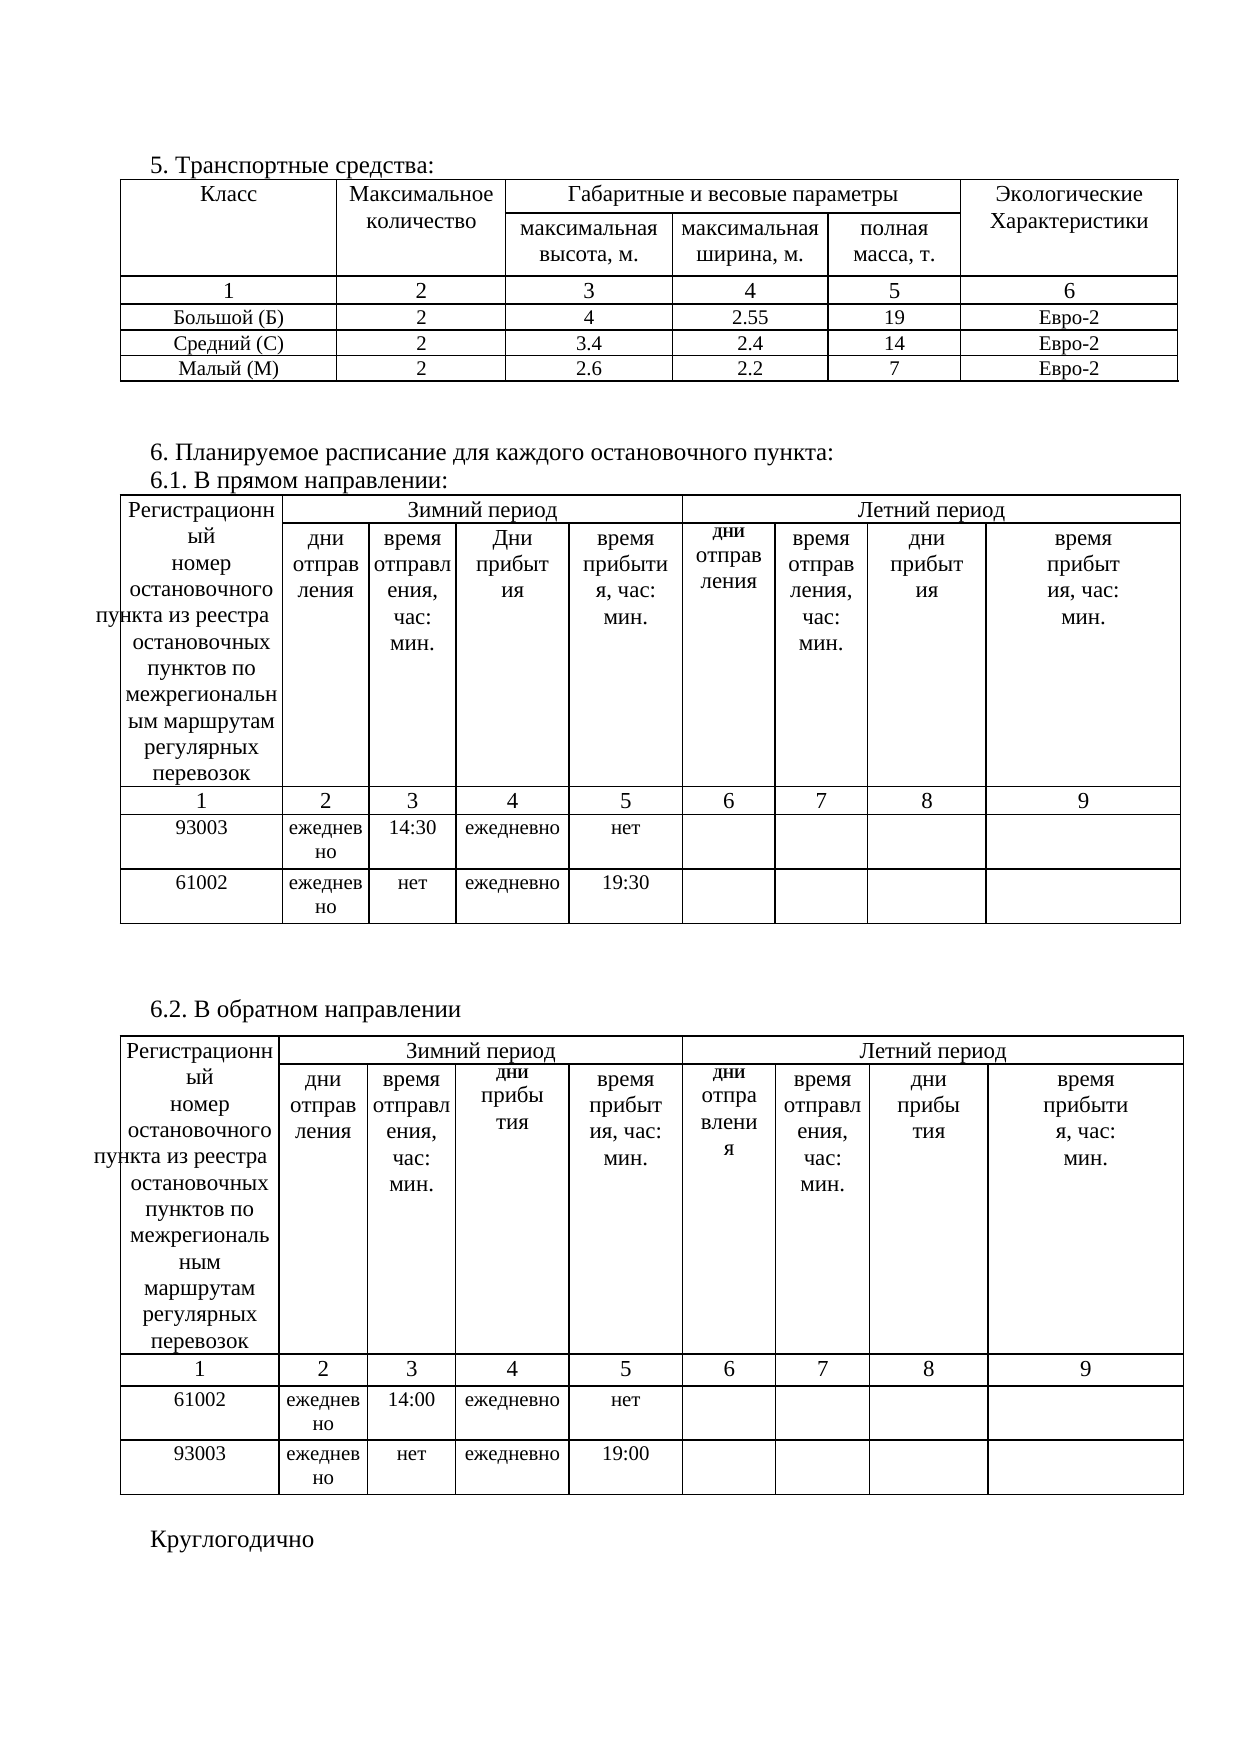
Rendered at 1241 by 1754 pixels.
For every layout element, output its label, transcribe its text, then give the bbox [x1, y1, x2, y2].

table_cell 5 [829, 277, 960, 303]
table_cell [683, 870, 774, 922]
table_header Летний период [683, 1037, 1183, 1063]
text Круглогодично [150, 1524, 1090, 1553]
table_cell 93003 [121, 815, 282, 868]
table_cell 7 [776, 1355, 869, 1385]
table_cell [776, 870, 867, 922]
table_cell время отправл ения, час: мин. [776, 1065, 869, 1353]
text 6. Планируемое расписание для каждого остановочного пункта: [150, 437, 1090, 466]
table_cell [683, 815, 774, 868]
table_cell ежедневно [457, 815, 568, 868]
table_cell [987, 870, 1180, 922]
table_cell нет [570, 1387, 682, 1439]
table_cell 19:30 [570, 870, 682, 922]
table_header Регистрационный номер остановочного пункта из реестра остановочных пунктов по межрегиональным маршрутам регулярных перевозок [121, 496, 282, 786]
table_cell 4 [457, 787, 568, 814]
table_cell 3 [370, 787, 455, 814]
table_cell ежедневно [456, 1387, 568, 1439]
table_cell ежедневно [280, 1387, 367, 1439]
table_header Зимний период [280, 1037, 682, 1063]
table_cell дни прибыт ия [868, 524, 985, 786]
text 5. Транспортные средства: [150, 150, 1090, 179]
table_cell 2 [337, 356, 505, 380]
table_cell 5 [570, 1355, 682, 1385]
table_cell 3 [368, 1355, 455, 1385]
table_cell 2.6 [506, 356, 672, 380]
table_header Экологические Характеристики [961, 180, 1177, 275]
table_cell [987, 815, 1180, 868]
table_cell Евро-2 [961, 356, 1177, 380]
table_cell время отправл ения, час: мин. [370, 524, 455, 786]
table_cell 14:00 [368, 1387, 455, 1439]
table_cell ДНИ прибы тия [456, 1065, 568, 1353]
table_cell 19:00 [570, 1441, 682, 1494]
table_cell ДНИ отпра влени я [683, 1065, 775, 1353]
table_cell [868, 870, 985, 922]
table_header Летний период [683, 496, 1180, 522]
table_cell Евро-2 [961, 331, 1177, 354]
table_cell 2 [337, 277, 505, 303]
table_cell полная масса, т. [829, 214, 960, 275]
table_cell Дни прибыт ия [457, 524, 568, 786]
table_cell Средний (С) [121, 331, 336, 354]
table_cell нет [570, 815, 682, 868]
table_cell 14:30 [370, 815, 455, 868]
table_cell 61002 [121, 870, 282, 922]
table_header Класс [121, 180, 336, 275]
table_cell 2.2 [673, 356, 827, 380]
text 6.2. В обратном направлении [150, 994, 1090, 1023]
table_cell 1 [121, 1355, 278, 1385]
table_cell [683, 1441, 775, 1494]
table_cell 7 [829, 356, 960, 380]
table_cell 5 [570, 787, 682, 814]
table_cell 19 [829, 305, 960, 329]
table_cell [989, 1387, 1183, 1439]
table_header Габаритные и весовые параметры [506, 180, 960, 212]
table_cell 6 [683, 787, 774, 814]
table_cell 6 [961, 277, 1177, 303]
table_cell 8 [870, 1355, 987, 1385]
table_cell 4 [456, 1355, 568, 1385]
table_cell 3 [506, 277, 672, 303]
table_cell максимальная высота, м. [506, 214, 672, 275]
table_cell 4 [673, 277, 827, 303]
table_cell время прибыт ия, час: мин. [570, 1065, 682, 1353]
table_cell [870, 1441, 987, 1494]
table_cell [683, 1387, 775, 1439]
table_cell 9 [989, 1355, 1183, 1385]
table_cell 2 [283, 787, 368, 814]
table_cell 7 [776, 787, 867, 814]
table_cell время прибыти я, час: мин. [989, 1065, 1183, 1353]
table_cell дни отправ ления [283, 524, 368, 786]
table_cell [776, 815, 867, 868]
table_cell Малый (М) [121, 356, 336, 380]
table_cell 6 [683, 1355, 775, 1385]
table_cell 9 [987, 787, 1180, 814]
table_cell 2.4 [673, 331, 827, 354]
table_cell [870, 1387, 987, 1439]
table_cell 1 [121, 277, 336, 303]
table_cell время прибыт ия, час: мин. [987, 524, 1180, 786]
table_cell дни отправ ления [280, 1065, 367, 1353]
table_header Зимний период [283, 496, 682, 522]
table_cell ежедневно [280, 1441, 367, 1494]
table_cell 3.4 [506, 331, 672, 354]
text 6.1. В прямом направлении: [150, 466, 1090, 494]
table_cell ежедневно [457, 870, 568, 922]
table_cell нет [368, 1441, 455, 1494]
table_cell 1 [121, 787, 282, 814]
table_cell 4 [506, 305, 672, 329]
table_cell время отправ ления, час: мин. [776, 524, 867, 786]
table_cell 2 [337, 331, 505, 354]
table_header Максимальное количество [337, 180, 505, 275]
table_cell 14 [829, 331, 960, 354]
table_cell ежедневно [283, 870, 368, 922]
table_cell дни прибы тия [870, 1065, 987, 1353]
table_cell Евро-2 [961, 305, 1177, 329]
table_cell ДНИ отправ ления [683, 524, 774, 786]
table_cell [989, 1441, 1183, 1494]
table_cell 61002 [121, 1387, 278, 1439]
table_cell [776, 1387, 869, 1439]
table_cell нет [370, 870, 455, 922]
table_cell время отправл ения, час: мин. [368, 1065, 455, 1353]
table_cell время прибыти я, час: мин. [570, 524, 682, 786]
table_cell 8 [868, 787, 985, 814]
table_cell [868, 815, 985, 868]
table_cell [776, 1441, 869, 1494]
table_cell Большой (Б) [121, 305, 336, 329]
table_header Регистрационный номер остановочного пункта из реестра остановочных пунктов по межрегиональным маршрутам регулярных перевозок [121, 1037, 278, 1353]
table_cell 2.55 [673, 305, 827, 329]
table_cell 93003 [121, 1441, 278, 1494]
table_cell ежедневно [283, 815, 368, 868]
table_cell максимальная ширина, м. [673, 214, 827, 275]
table_cell ежедневно [456, 1441, 568, 1494]
table_cell 2 [337, 305, 505, 329]
table_cell 2 [280, 1355, 367, 1385]
